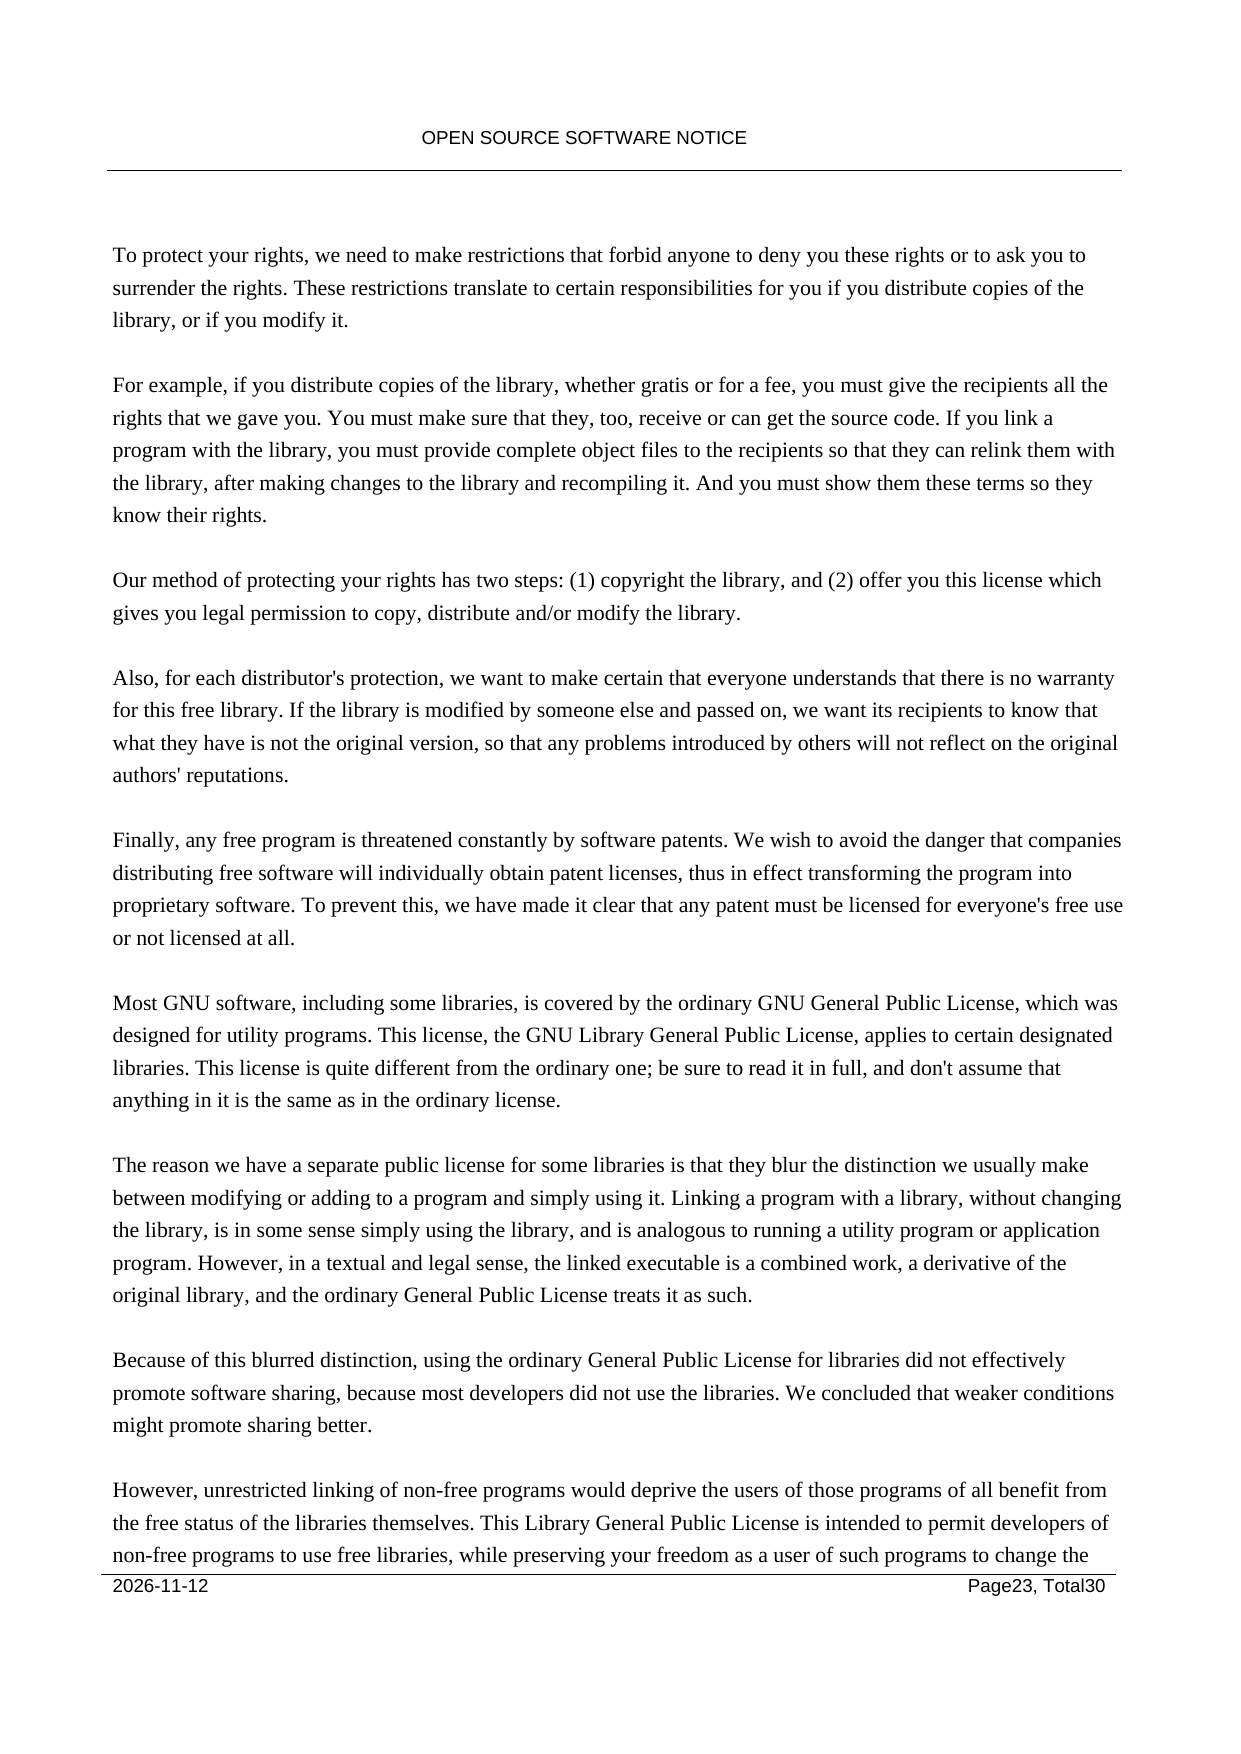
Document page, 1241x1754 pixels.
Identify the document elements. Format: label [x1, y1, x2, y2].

text [112, 206, 1128, 1571]
